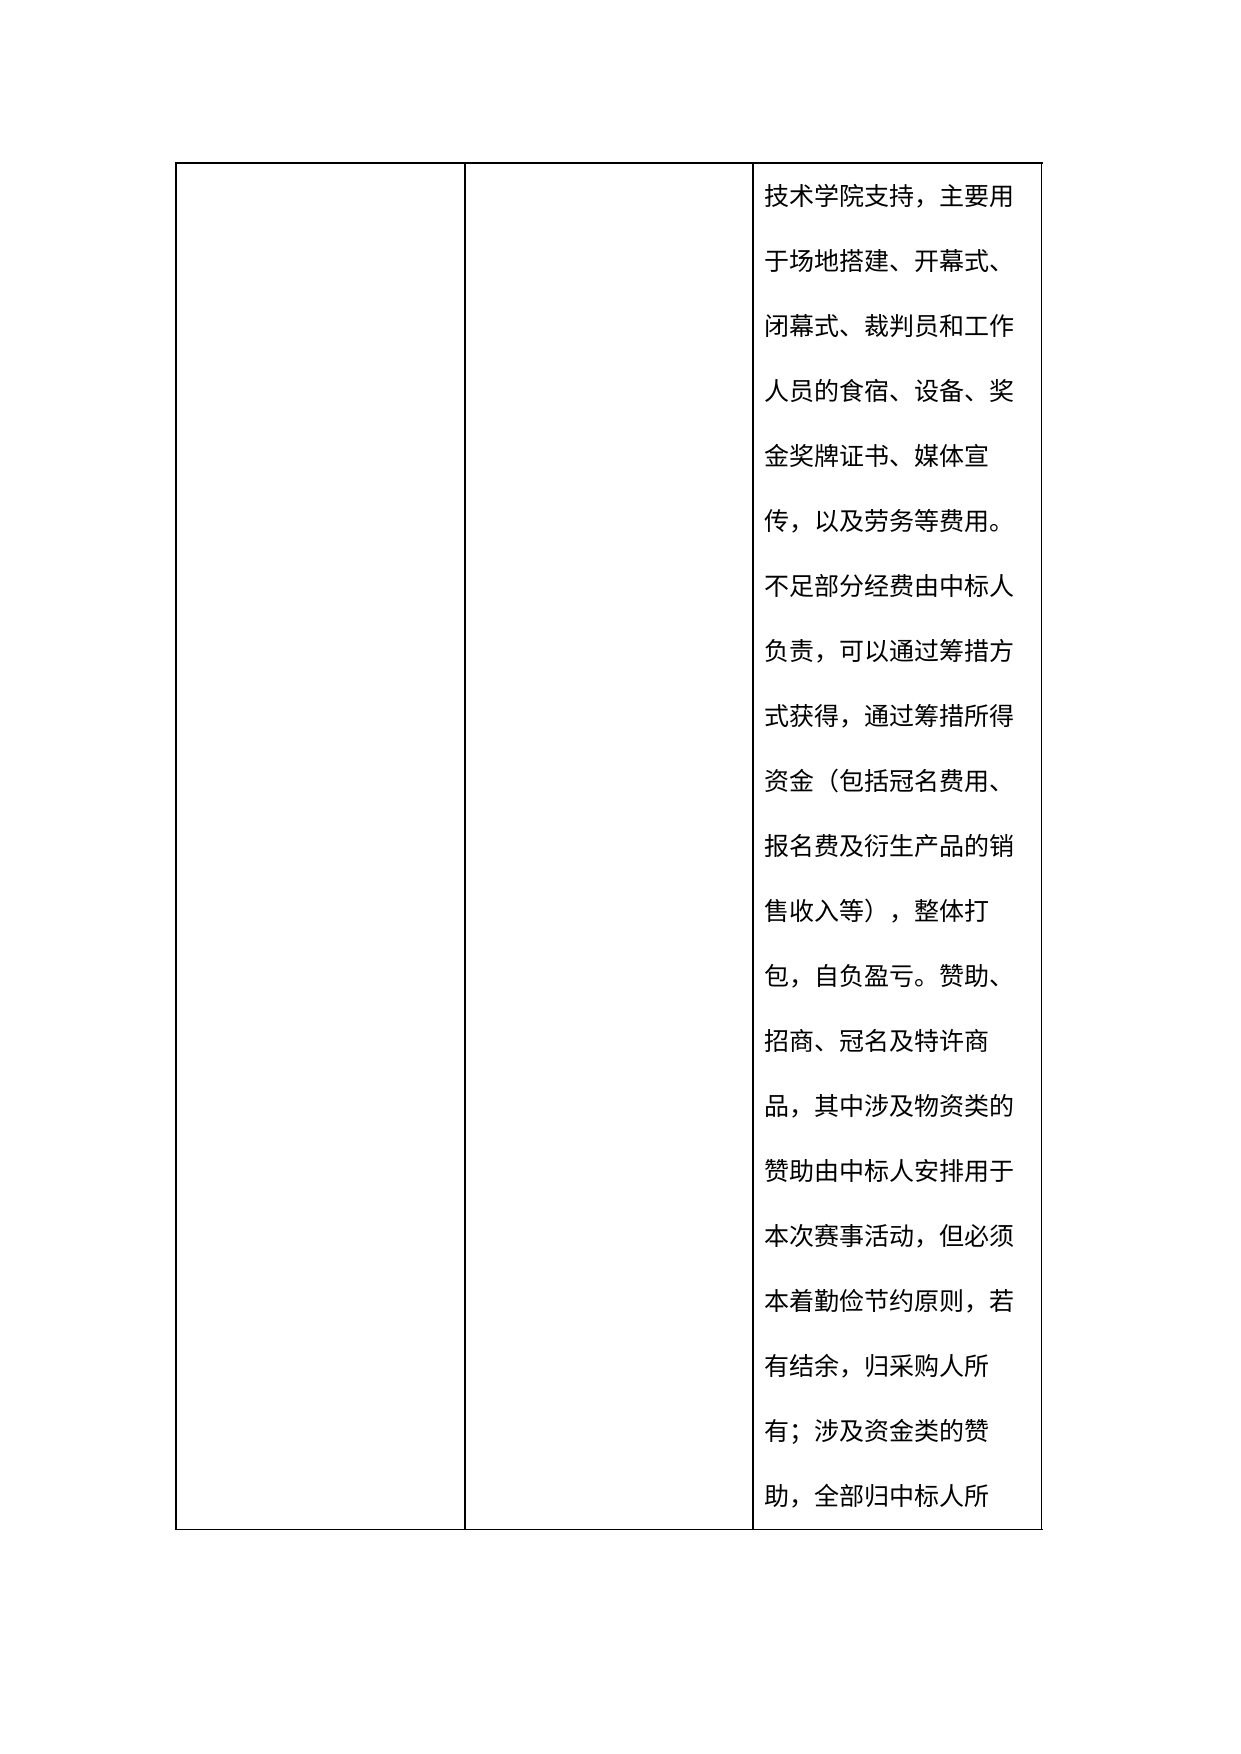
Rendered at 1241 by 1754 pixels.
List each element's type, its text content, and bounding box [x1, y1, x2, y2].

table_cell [754, 164, 1041, 1528]
table_cell ★ [466, 164, 752, 1528]
table_cell 1 [177, 164, 464, 1528]
